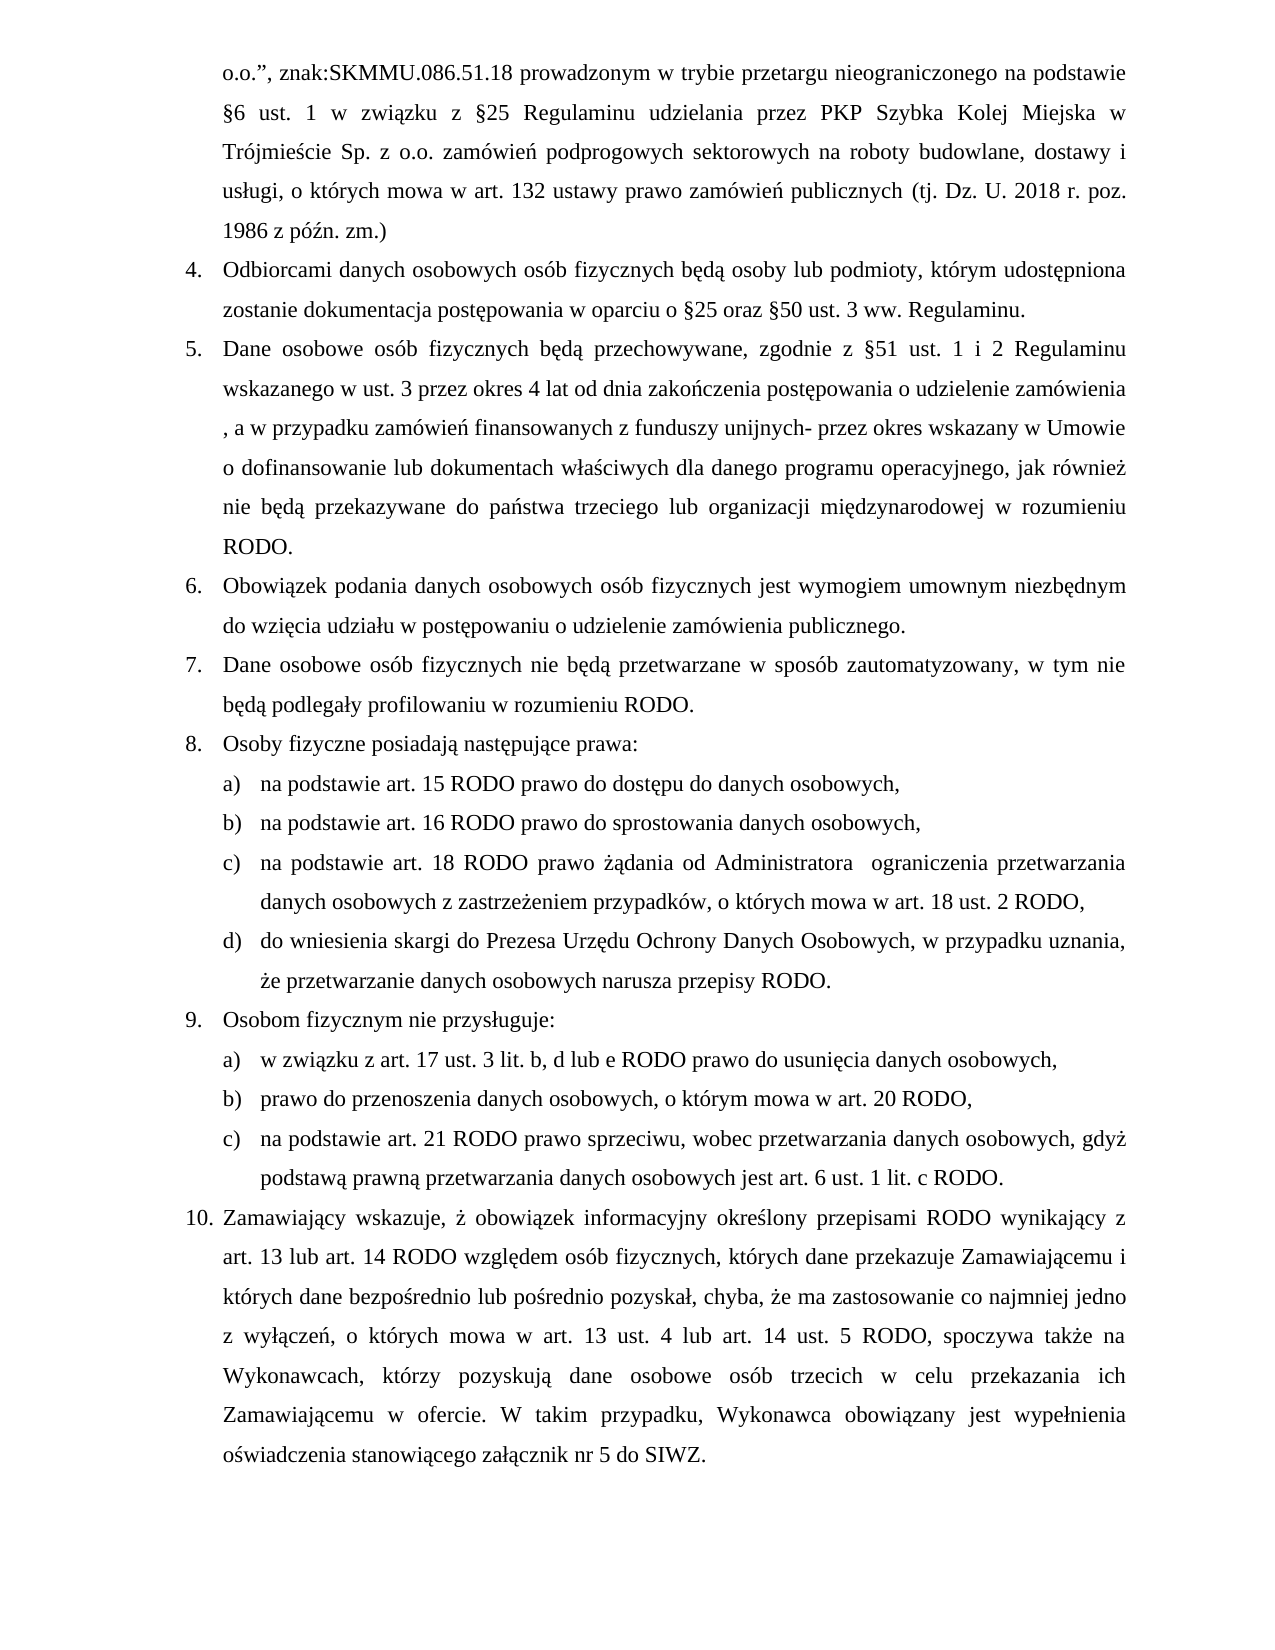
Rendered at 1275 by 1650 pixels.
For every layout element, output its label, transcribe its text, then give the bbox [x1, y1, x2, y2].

list prawo do przenoszenia danych osobowych, o którym mowa w art. 20 RODO, [223, 1086, 1127, 1112]
list na podstawie art. 21 RODO prawo sprzeciwu, wobec przetwarzania danych osobowych, gdyż podstawą prawną przetwarzania danych osobowych jest art. 6 ust. 1 lit. c RODO. [223, 1125, 1127, 1191]
list Dane osobowe osób fizycznych nie będą przetwarzane w sposób zautomatyzowany, w tym nie będą podlegały profilowaniu w rozumieniu RODO. [185, 651, 1127, 717]
list Osobom fizycznym nie przysługuje: [185, 1007, 1127, 1033]
list na podstawie art. 15 RODO prawo do dostępu do danych osobowych, [223, 770, 1127, 796]
list Dane osobowe osób fizycznych będą przechowywane, zgodnie z §51 ust. 1 i 2 Regulaminu wskazanego w ust. 3 przez okres 4 lat od dnia zakończenia postępowania o udzielenie zamówienia , a w przypadku zamówień finansowanych z funduszy unijnych- przez okres wskazany w Umowie o dofinansowanie lub dokumentach właściwych dla danego programu operacyjnego, jak również nie będą przekazywane do państwa trzeciego lub organizacji międzynarodowej w rozumieniu RODO. [185, 335, 1127, 559]
list Odbiorcami danych osobowych osób fizycznych będą osoby lub podmioty, którym udostępniona zostanie dokumentacja postępowania w oparciu o §25 oraz §50 ust. 3 ww. Regulaminu. [185, 256, 1127, 322]
list Zamawiający wskazuje, ż obowiązek informacyjny określony przepisami RODO wynikający z art. 13 lub art. 14 RODO względem osób fizycznych, których dane przekazuje Zamawiającemu i których dane bezpośrednio lub pośrednio pozyskał, chyba, że ma zastosowanie co najmniej jedno z wyłączeń, o których mowa w art. 13 ust. 4 lub art. 14 ust. 5 RODO, spoczywa także na Wykonawcach, którzy pozyskują dane osobowe osób trzecich w celu przekazania ich Zamawiającemu w ofercie. W takim przypadku, Wykonawca obowiązany jest wypełnienia oświadczenia stanowiącego załącznik nr 5 do SIWZ. [185, 1204, 1127, 1467]
list Osoby fizyczne posiadają następujące prawa: [185, 730, 1127, 757]
list Obowiązek podania danych osobowych osób fizycznych jest wymogiem umownym niezbędnym do wzięcia udziału w postępowaniu o udzielenie zamówienia publicznego. [185, 572, 1127, 638]
list na podstawie art. 18 RODO prawo żądania od Administratora ograniczenia przetwarzania danych osobowych z zastrzeżeniem przypadków, o których mowa w art. 18 ust. 2 RODO, [223, 849, 1127, 914]
list na podstawie art. 16 RODO prawo do sprostowania danych osobowych, [223, 809, 1127, 836]
list do wniesienia skargi do Prezesa Urzędu Ochrony Danych Osobowych, w przypadku uznania, że przetwarzanie danych osobowych narusza przepisy RODO. [223, 928, 1127, 993]
list w związku z art. 17 ust. 3 lit. b, d lub e RODO prawo do usunięcia danych osobowych, [223, 1046, 1127, 1072]
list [185, 59, 1127, 243]
